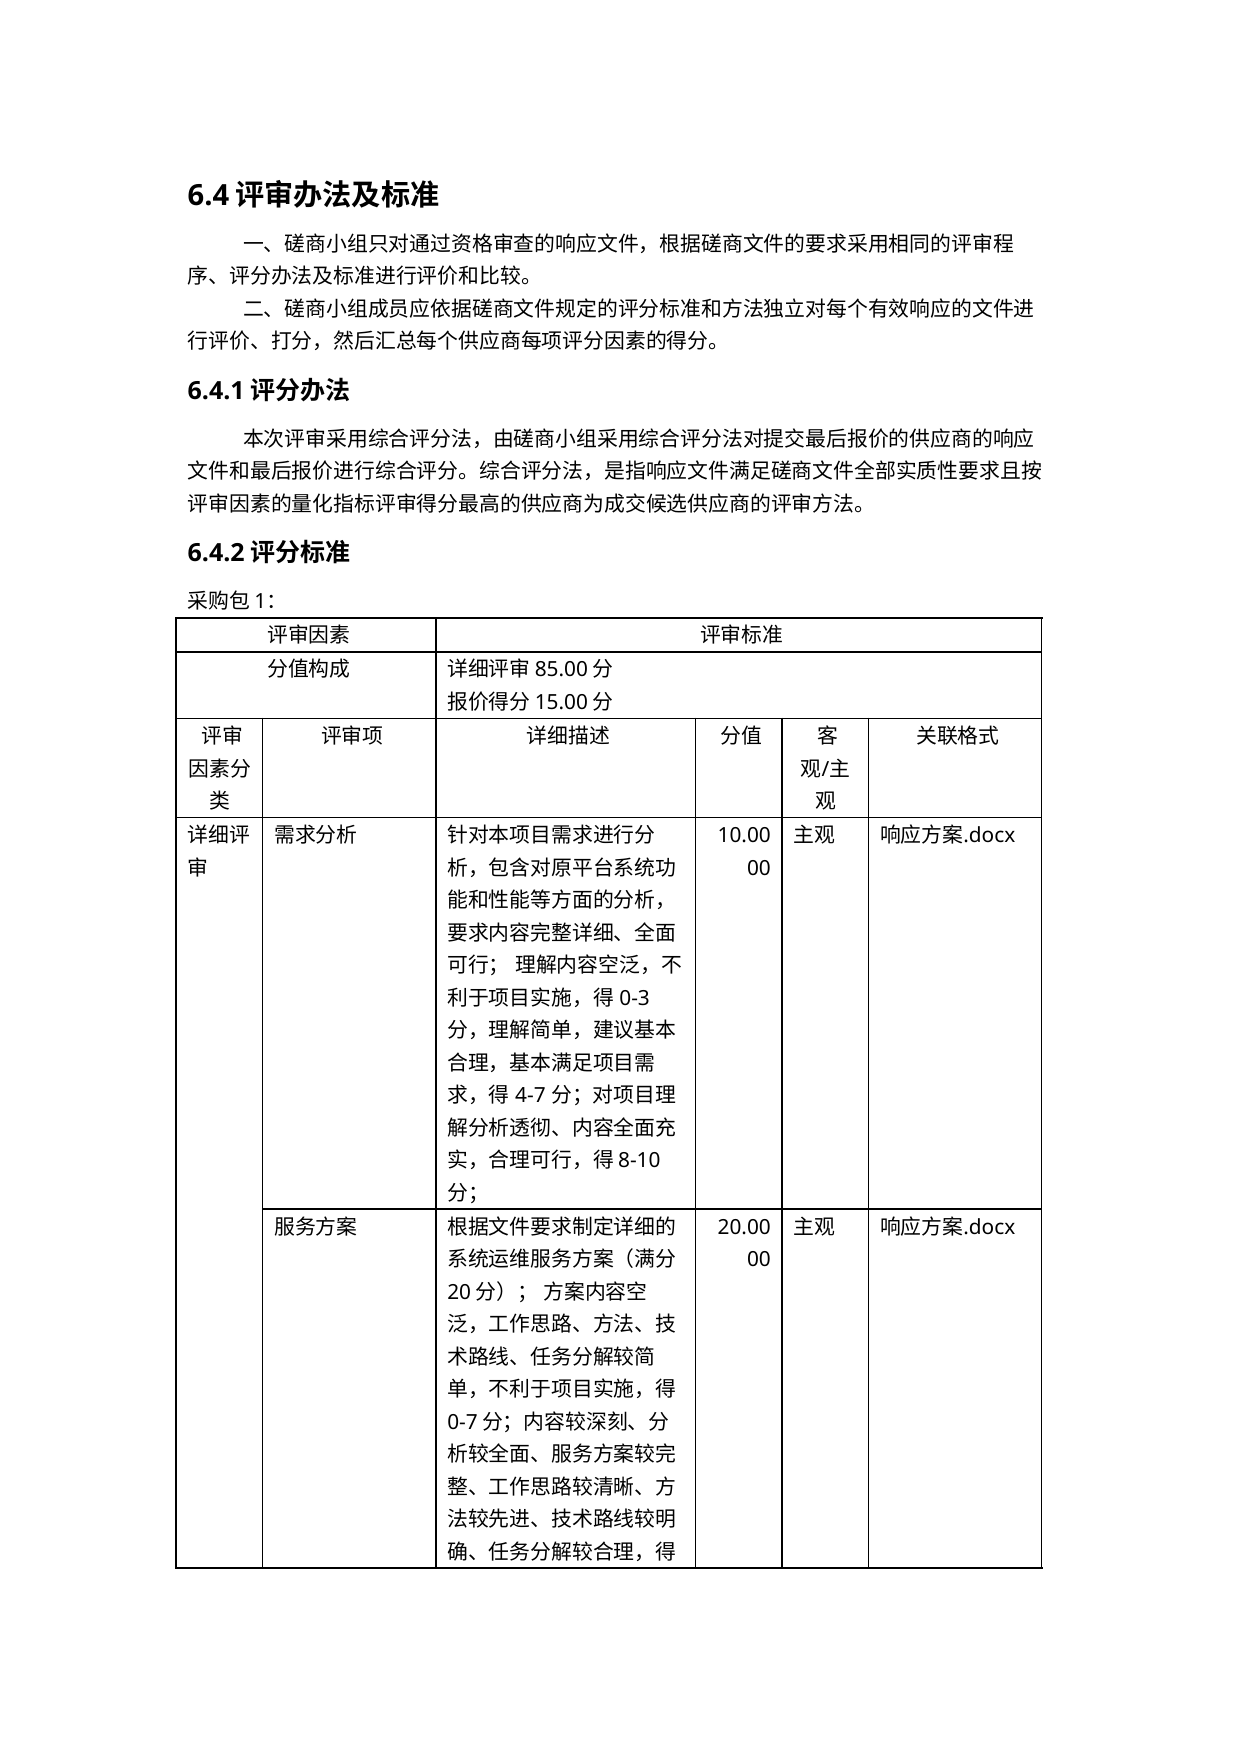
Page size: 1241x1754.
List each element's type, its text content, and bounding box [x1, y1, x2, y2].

table_cell 响应方案.docx [869, 818, 1041, 1208]
table_header 评审因素 [177, 619, 435, 651]
text 6.4评审办法及标准 [187, 162, 1053, 227]
table_cell 20.0000 [696, 1210, 781, 1567]
table_cell 详细评审 [177, 818, 262, 1567]
table_cell 服务方案 [263, 1210, 435, 1567]
table_cell 响应方案.docx [869, 1210, 1041, 1567]
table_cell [437, 1210, 695, 1567]
table_cell 针对本项目需求进行分析，包含对原平台系统功能和性能等方面的分析，要求内容完整详细、全面可行； 理解内容空泛，不利于项目实施，得 0-3 分，理解简单，建议基本合理，基本满足项目需求，得 4-7 分；对项目理解分析透彻、内容全面充实，合理可行，得8-10 分； [437, 818, 695, 1208]
text 6.4.2评分标准 [187, 519, 1053, 584]
table_cell 评审项 [263, 719, 435, 817]
table_cell 10.0000 [696, 818, 781, 1208]
text 二、磋商小组成员应依据磋商文件规定的评分标准和方法独立对每个有效响应的文件进行评价、打分，然后汇总每个供应商每项评分因素的得分。 [187, 292, 1053, 357]
table_cell 评审因素分类 [177, 719, 262, 817]
text 采购包1： [187, 584, 1053, 617]
table_cell 客观/主观 [783, 719, 868, 817]
table_cell 关联格式 [869, 719, 1041, 817]
text 6.4.1评分办法 [187, 357, 1053, 422]
text 本次评审采用综合评分法，由磋商小组采用综合评分法对提交最后报价的供应商的响应文件和最后报价进行综合评分。综合评分法，是指响应文件满足磋商文件全部实质性要求且按评审因素的量化指标评审得分最高的供应商为成交候选供应商的评审方法。 [187, 422, 1053, 519]
table_cell 主观 [783, 1210, 868, 1567]
table_cell 分值 [696, 719, 781, 817]
table_cell 主观 [783, 818, 868, 1208]
table_cell 详细描述 [437, 719, 695, 817]
table_cell 需求分析 [263, 818, 435, 1208]
table_cell 分值构成 [177, 653, 435, 718]
table_header 评审标准 [437, 619, 1041, 651]
table_cell 详细评审85.00分 报价得分15.00分 [437, 653, 1041, 718]
text 一、磋商小组只对通过资格审查的响应文件，根据磋商文件的要求采用相同的评审程序、评分办法及标准进行评价和比较。 [187, 227, 1053, 292]
